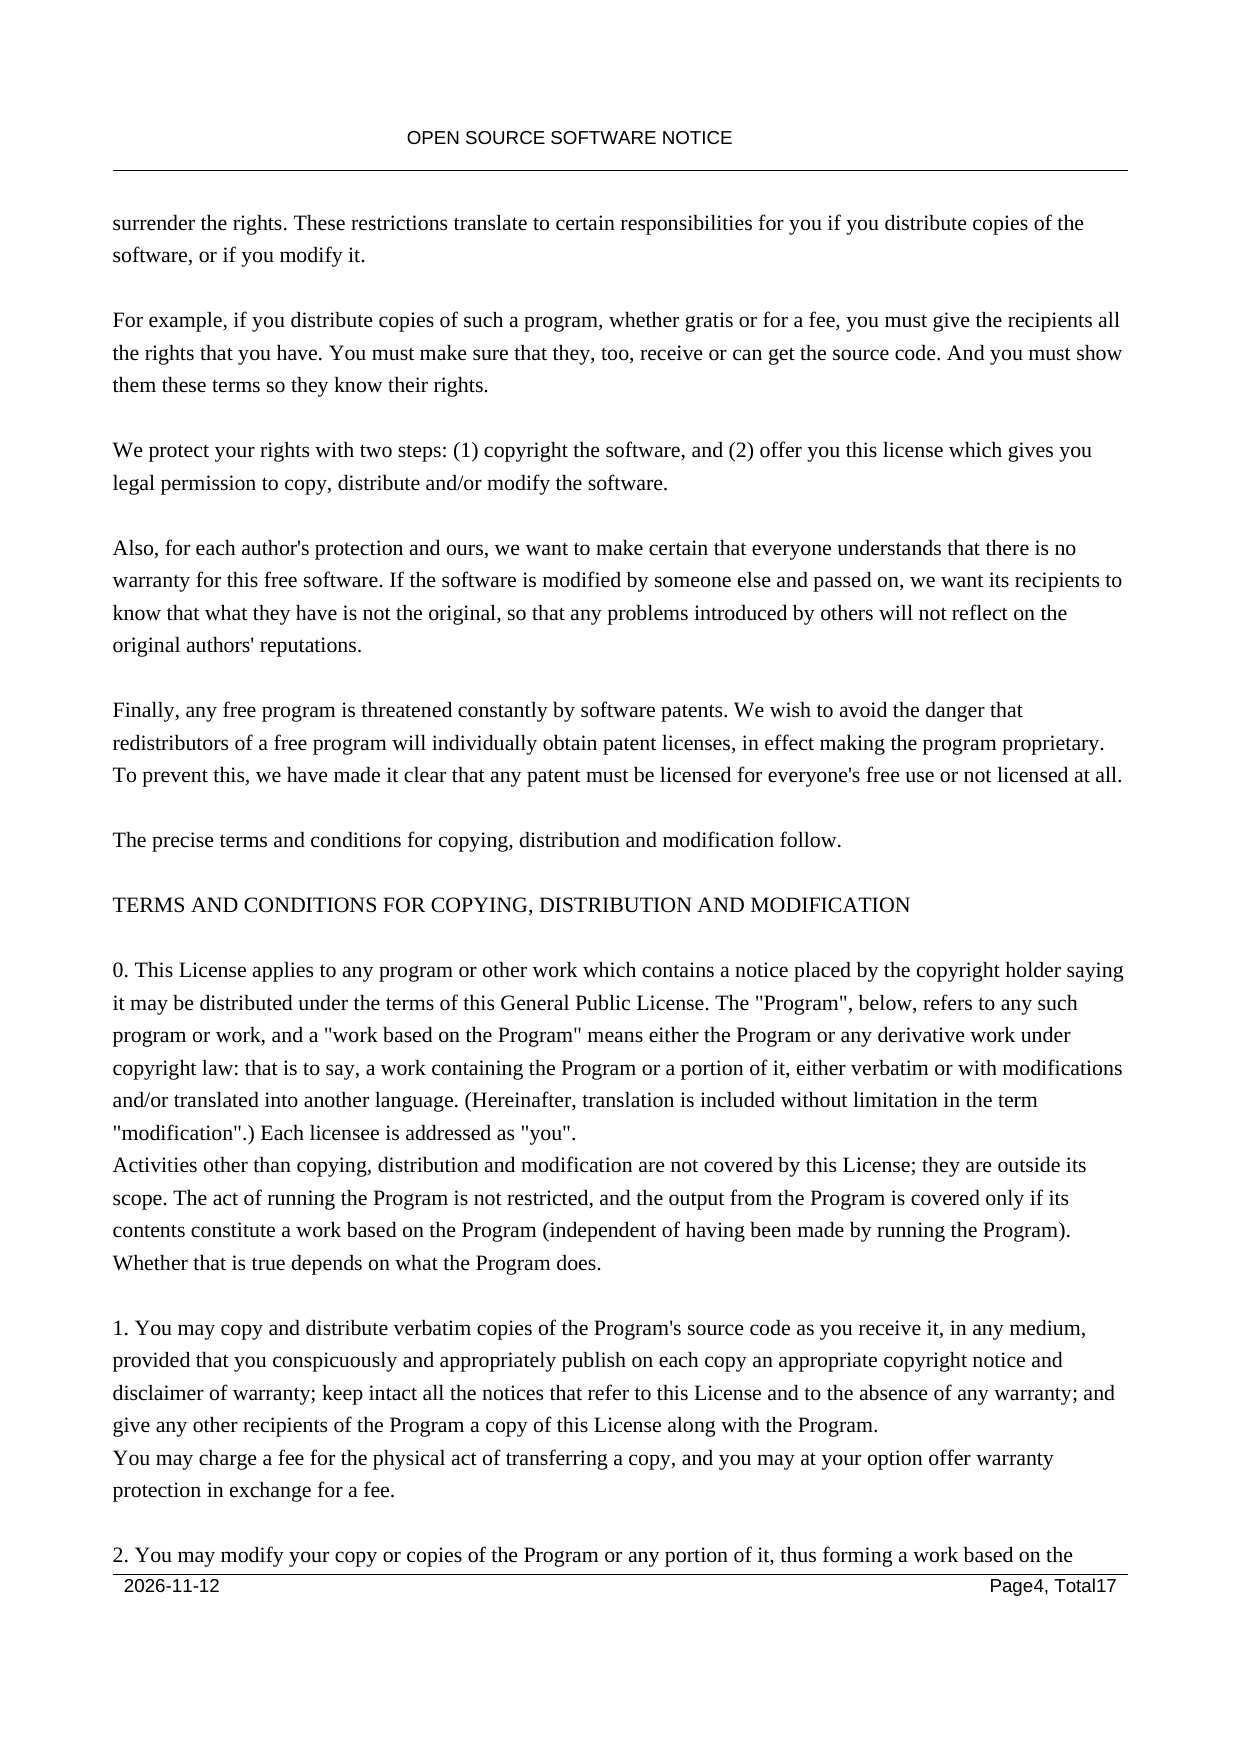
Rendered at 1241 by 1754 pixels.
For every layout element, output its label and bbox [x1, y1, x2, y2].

text [112, 206, 1128, 1571]
